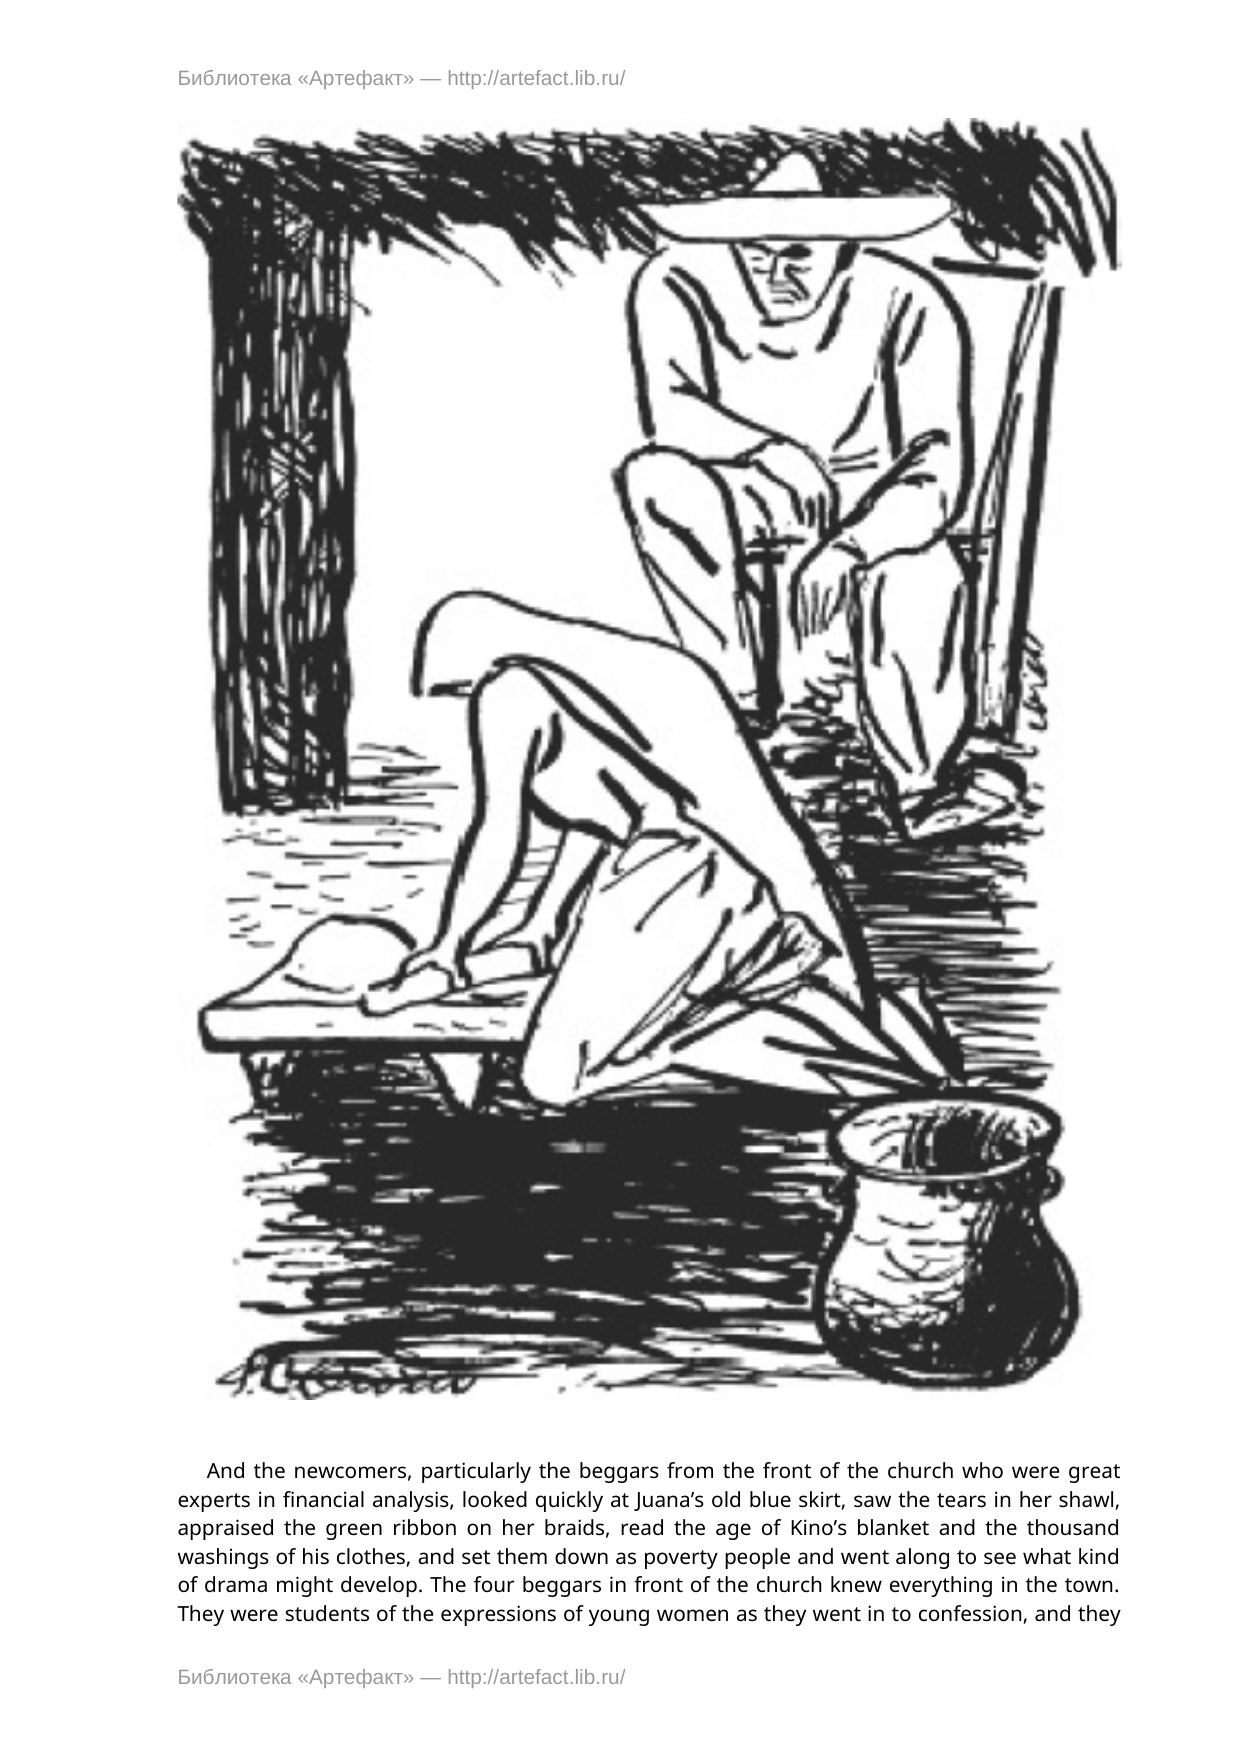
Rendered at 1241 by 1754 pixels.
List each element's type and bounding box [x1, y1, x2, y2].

text [177, 1457, 1122, 1627]
picture [177, 118, 1123, 1400]
